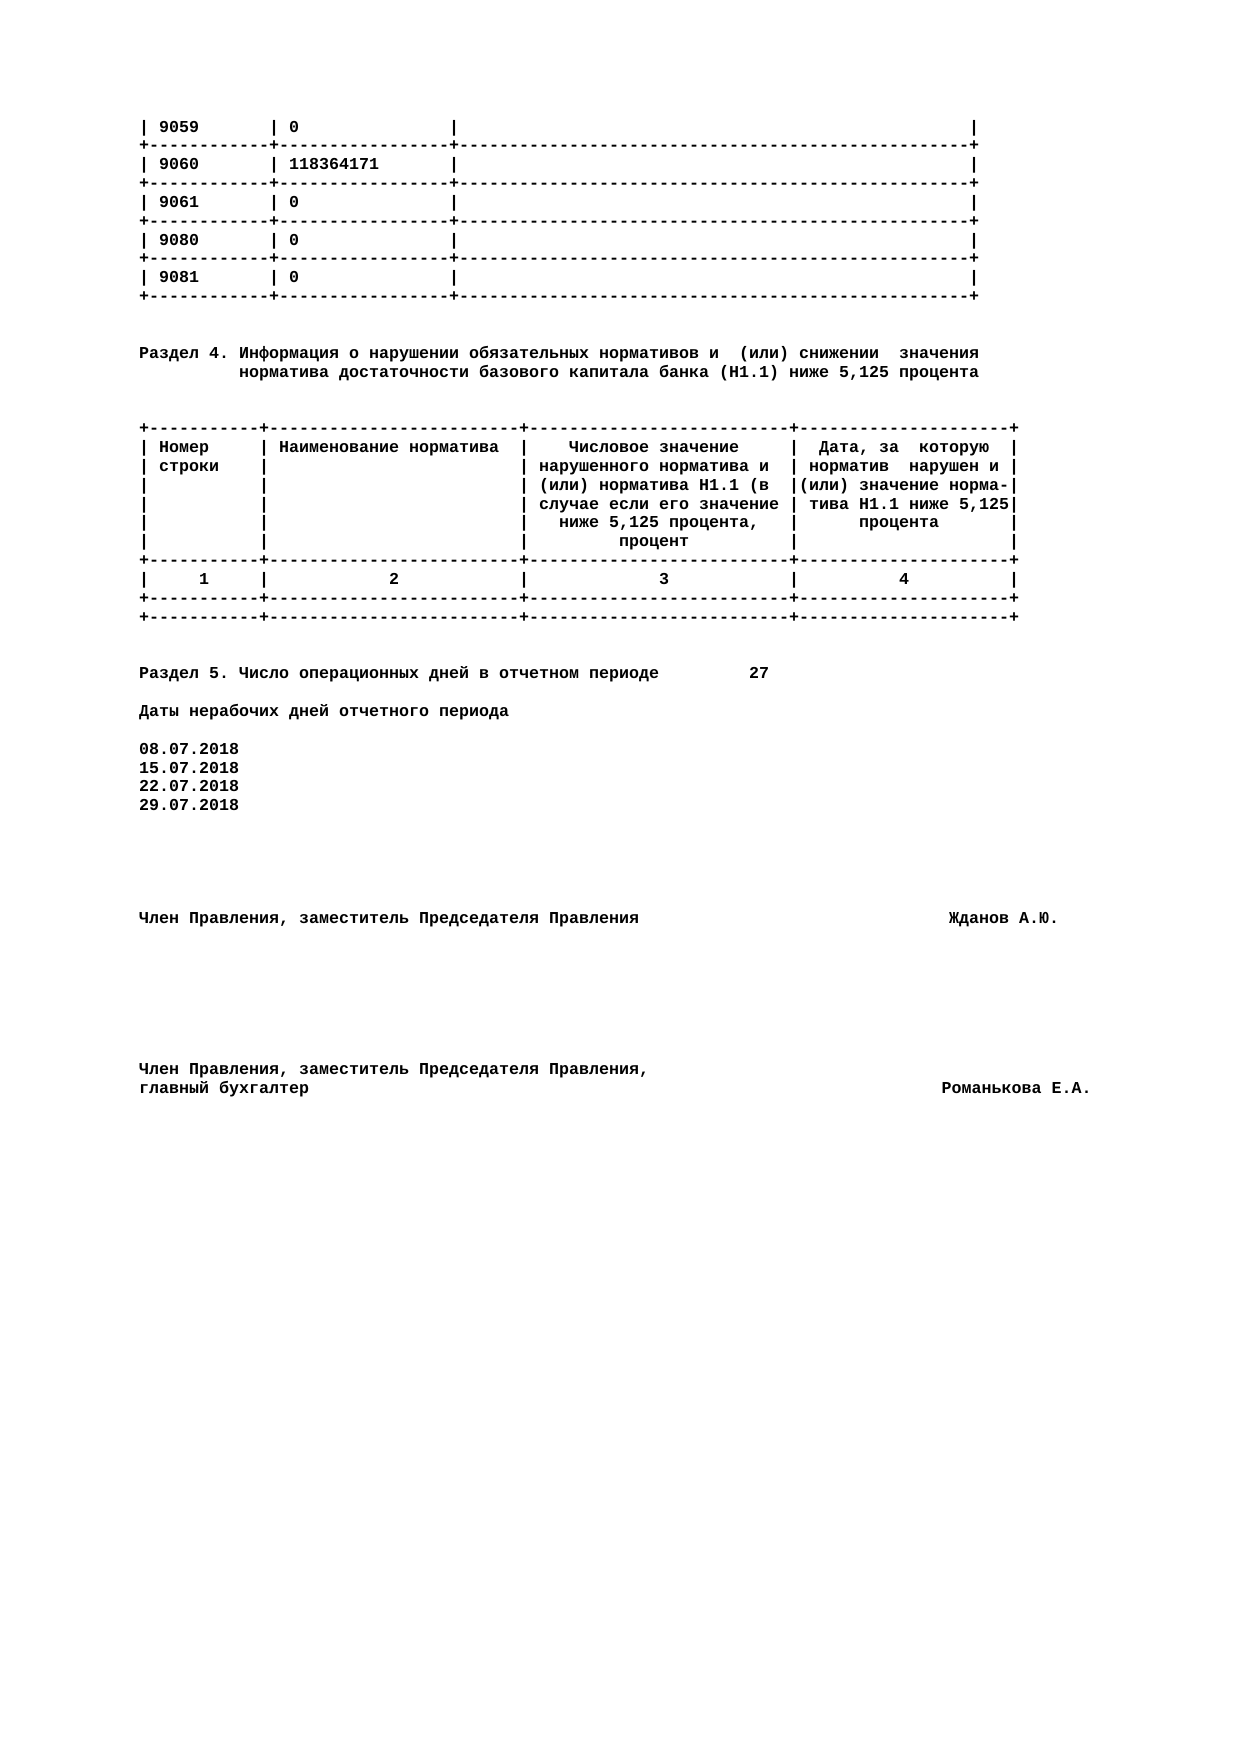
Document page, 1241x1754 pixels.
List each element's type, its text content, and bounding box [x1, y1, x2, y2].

text 15.07.2018 [139, 759, 1101, 778]
text +------------+-----------------+---------------------------------------------------+ [139, 250, 1101, 269]
text Даты нерабочих дней отчетного периода [139, 703, 1101, 721]
text 29.07.2018 [139, 797, 1101, 816]
text Раздел 4. Информация о нарушении обязательных нормативов и (или) снижении значения [139, 344, 1101, 363]
text | Номер | Наименование норматива | Числовое значение | Дата, за которую | [139, 439, 1101, 457]
text | строки | | нарушенного норматива и | норматив нарушен и | [139, 457, 1101, 476]
text главный бухгалтер Романькова Е.А. [139, 1080, 1101, 1098]
text +-----------+-------------------------+--------------------------+---------------------+ [139, 552, 1101, 571]
text Раздел 5. Число операционных дней в отчетном периоде 27 [139, 665, 1101, 684]
text +-----------+-------------------------+--------------------------+---------------------+ [139, 608, 1101, 627]
text Член Правления, заместитель Председателя Правления Жданов А.Ю. [139, 910, 1101, 929]
text | 9060 | 118364171 | | [139, 156, 1101, 175]
text | | | (или) норматива Н1.1 (в |(или) значение норма-| [139, 476, 1101, 495]
text | 9081 | 0 | | [139, 269, 1101, 288]
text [139, 137, 1101, 156]
text | 1 | 2 | 3 | 4 | [139, 571, 1101, 589]
text +------------+-----------------+---------------------------------------------------+ [139, 288, 1101, 307]
text | | | случае если его значение | тива Н1.1 ниже 5,125| [139, 495, 1101, 514]
text | 9059 | 0 | | [139, 118, 1101, 137]
text | 9080 | 0 | | [139, 231, 1101, 250]
text +-----------+-------------------------+--------------------------+---------------------+ [139, 589, 1101, 608]
text | 9061 | 0 | | [139, 193, 1101, 212]
text 08.07.2018 [139, 740, 1101, 759]
text | | | ниже 5,125 процента, | процента | [139, 514, 1101, 533]
text +-----------+-------------------------+--------------------------+---------------------+ [139, 420, 1101, 439]
text +------------+-----------------+---------------------------------------------------+ [139, 212, 1101, 231]
text | | | процент | | [139, 533, 1101, 552]
text Член Правления, заместитель Председателя Правления, [139, 1061, 1101, 1080]
text 22.07.2018 [139, 778, 1101, 797]
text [139, 175, 1101, 193]
text норматива достаточности базового капитала банка (Н1.1) ниже 5,125 процента [139, 363, 1101, 382]
